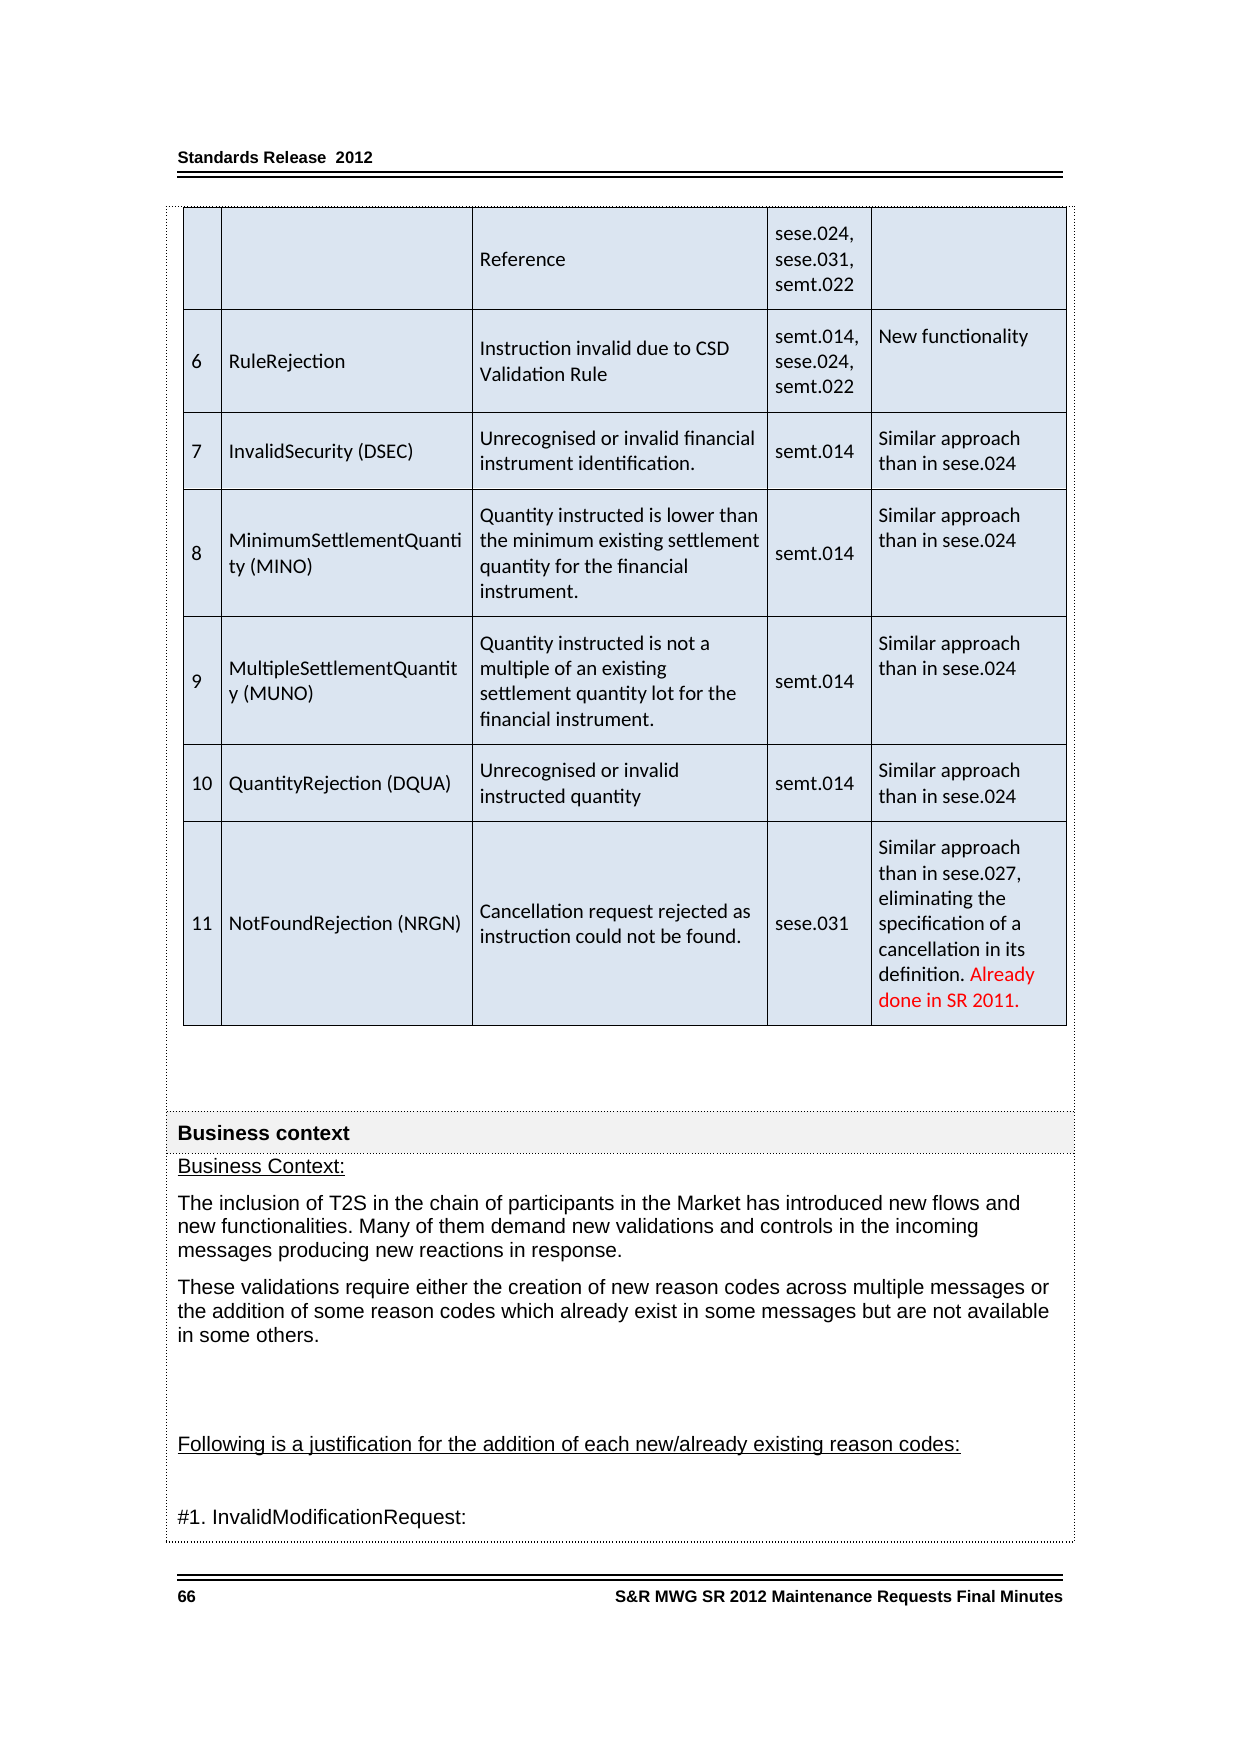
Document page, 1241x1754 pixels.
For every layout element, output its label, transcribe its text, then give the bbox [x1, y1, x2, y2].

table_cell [166, 206, 1074, 1111]
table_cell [166, 1153, 1074, 1541]
table_cell Business context [166, 1111, 1074, 1153]
